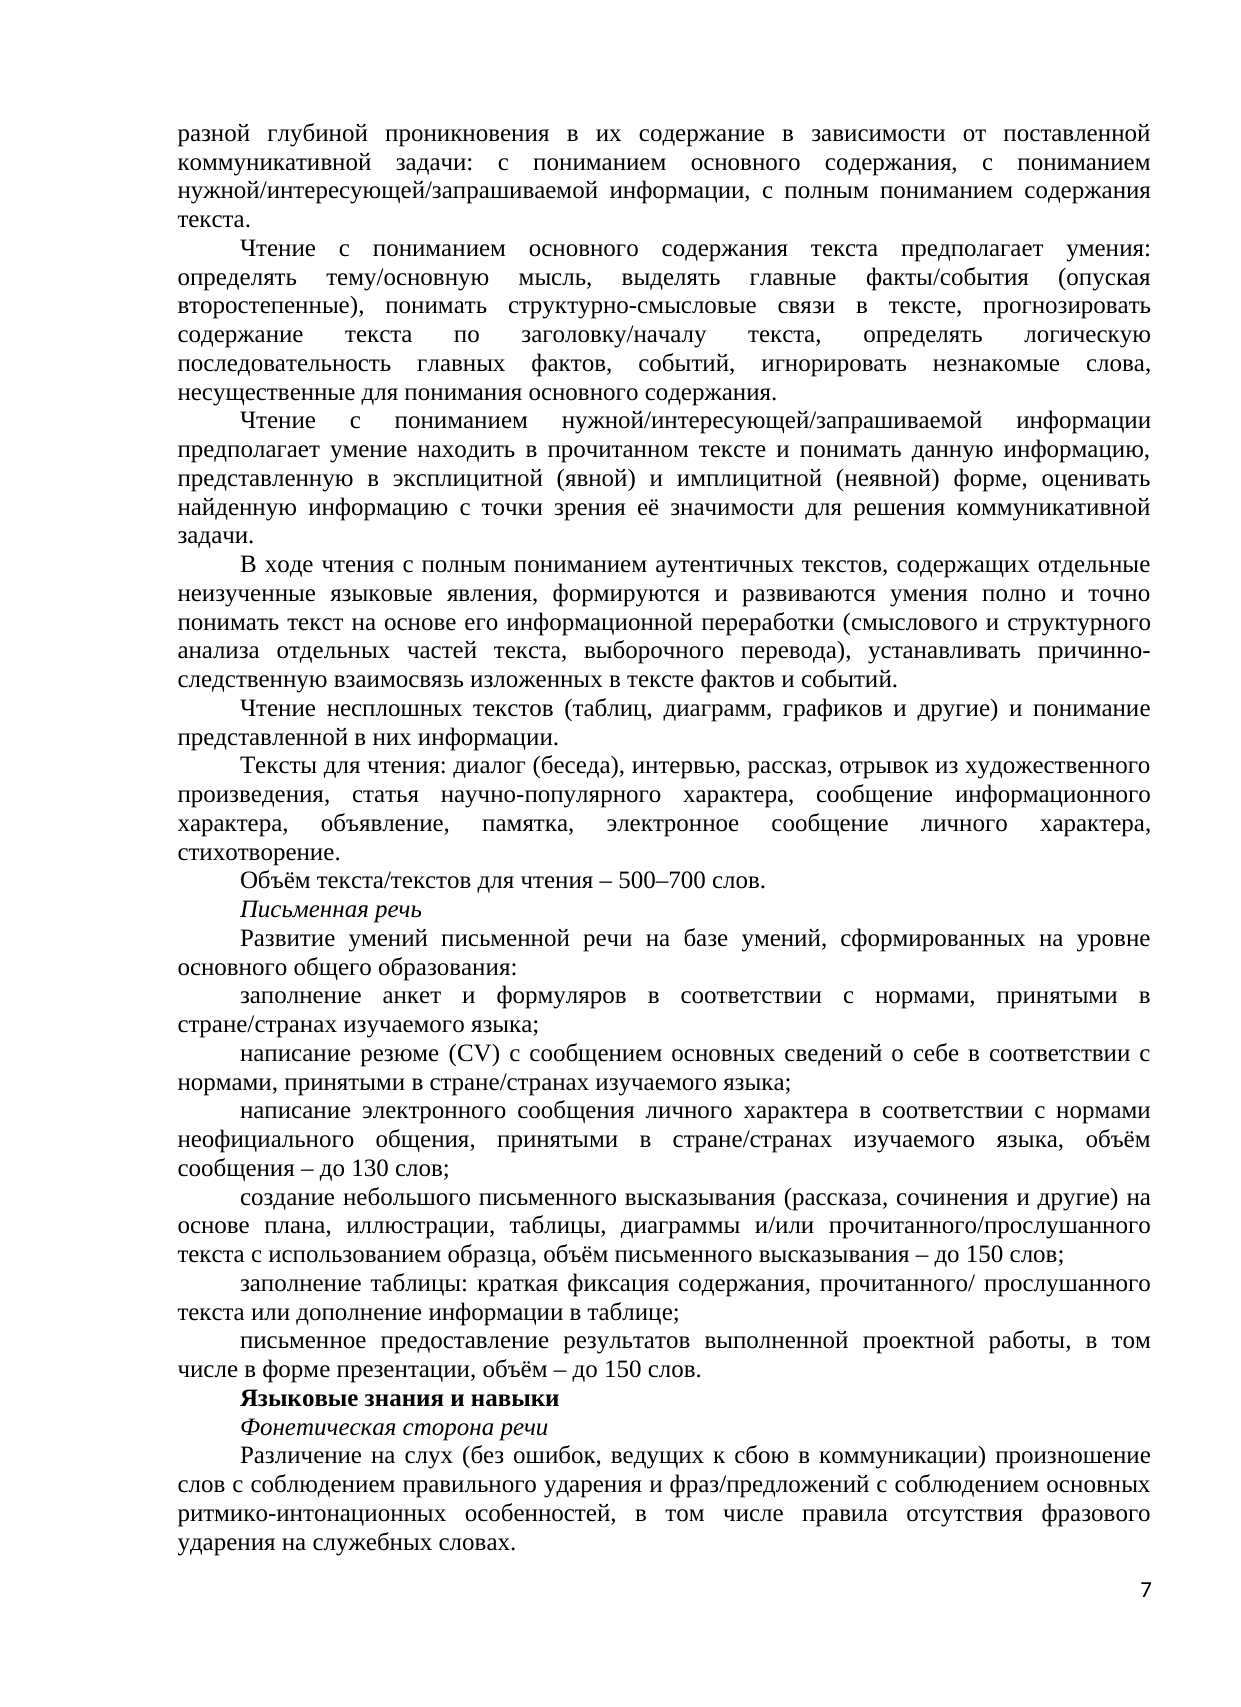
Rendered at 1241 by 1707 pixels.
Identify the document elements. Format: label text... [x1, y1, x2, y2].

text Чтение несплошных текстов (таблиц, диаграмм, графиков и другие) и понимание представленной в них информации. [177, 693, 1152, 751]
text Тексты для чтения: диалог (беседа), интервью, рассказ, отрывок из художественного произведения, статья научно-популярного характера, сообщение информационного характера, объявление, памятка, электронное сообщение личного характера, стихотворение. [177, 751, 1152, 866]
text письменное предоставление результатов выполненной проектной работы, в том числе в форме презентации, объём – до 150 слов. [177, 1326, 1152, 1383]
text Чтение с пониманием основного содержания текста предполагает умения: определять тему/основную мысль, выделять главные факты/события (опуская второстепенные), понимать структурно-смысловые связи в тексте, прогнозировать содержание текста по заголовку/началу текста, определять логическую последовательность главных фактов, событий, игнорировать незнакомые слова, несущественные для понимания основного содержания. [177, 233, 1152, 406]
text Фонетическая сторона речи [177, 1412, 1152, 1441]
text заполнение анкет и формуляров в соответствии с нормами, принятыми в стране/странах изучаемого языка; [177, 981, 1152, 1038]
text Развитие умений письменной речи на базе умений, сформированных на уровне основного общего образования: [177, 923, 1152, 981]
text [177, 118, 1152, 233]
text Языковые знания и навыки [177, 1383, 1152, 1412]
text В ходе чтения с полным пониманием аутентичных текстов, содержащих отдельные неизученные языковые явления, формируются и развиваются умения полно и точно понимать текст на основе его информационной переработки (смыслового и структурного анализа отдельных частей текста, выборочного перевода), устанавливать причинно-следственную взаимосвязь изложенных в тексте фактов и событий. [177, 549, 1152, 693]
text создание небольшого письменного высказывания (рассказа, сочинения и другие) на основе плана, иллюстрации, таблицы, диаграммы и/или прочитанного/прослушанного текста с использованием образца, объём письменного высказывания – до 150 слов; [177, 1182, 1152, 1268]
text Чтение с пониманием нужной/интересующей/запрашиваемой информации предполагает умение находить в прочитанном тексте и понимать данную информацию, представленную в эксплицитной (явной) и имплицитной (неявной) форме, оценивать найденную информацию с точки зрения её значимости для решения коммуникативной задачи. [177, 406, 1152, 549]
text Различение на слух (без ошибок, ведущих к сбою в коммуникации) произношение слов с соблюдением правильного ударения и фраз/предложений с соблюдением основных ритмико-интонационных особенностей, в том числе правила отсутствия фразового ударения на служебных словах. [177, 1441, 1152, 1556]
text Письменная речь [177, 894, 1152, 923]
text написание электронного сообщения личного характера в соответствии с нормами неофициального общения, принятыми в стране/странах изучаемого языка, объём сообщения – до 130 слов; [177, 1096, 1152, 1182]
text Объём текста/текстов для чтения – 500–700 слов. [177, 866, 1152, 894]
text написание резюме (CV) с сообщением основных сведений о себе в соответствии с нормами, принятыми в стране/странах изучаемого языка; [177, 1038, 1152, 1096]
text заполнение таблицы: краткая фиксация содержания, прочитанного/ прослушанного текста или дополнение информации в таблице; [177, 1268, 1152, 1326]
